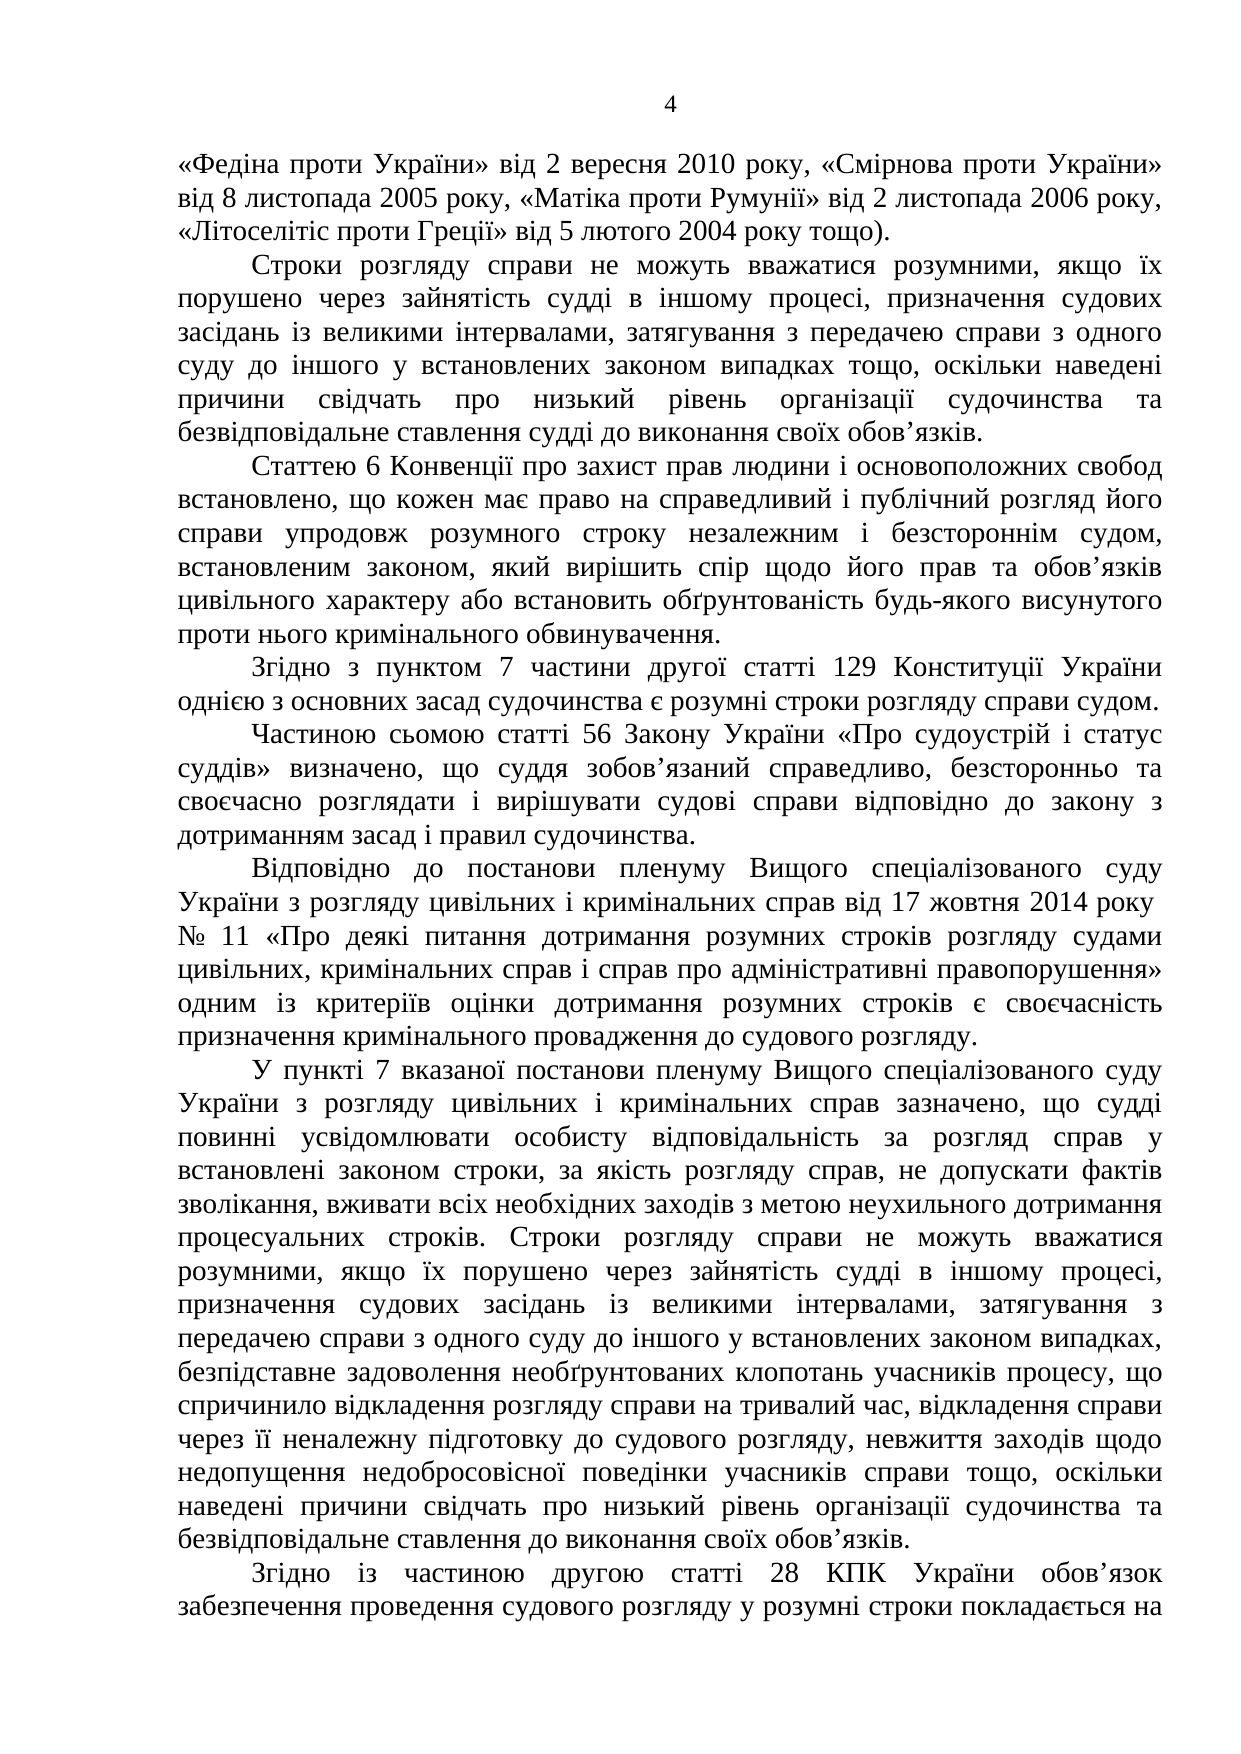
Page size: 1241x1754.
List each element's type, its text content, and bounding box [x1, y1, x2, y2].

text Відповідно до постанови пленуму Вищого спеціалізованого суду України з розгляду цивільних і кримінальних справ від 17 жовтня 2014 року № 11 «Про деякі питання дотримання розумних строків розгляду судами цивільних, кримінальних справ і справ про адміністративні правопорушення» одним із критеріїв оцінки дотримання розумних строків є своєчасність призначення кримінального провадження до судового розгляду. [177, 851, 1163, 1052]
text Згідно з пунктом 7 частини другої статті 129 Конституції України однією з основних засад судочинства є розумні строки розгляду справи судом. [177, 649, 1163, 716]
text Строки розгляду справи не можуть вважатися розумними, якщо їх порушено через зайнятість судді в іншому процесі, призначення судових засідань із великими інтервалами, затягування з передачею справи з одного суду до іншого у встановлених законом випадках тощо, оскільки наведені причини свідчать про низький рівень організації судочинства та безвідповідальне ставлення судді до виконання своїх обов’язків. [177, 247, 1163, 448]
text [177, 1555, 1163, 1622]
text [177, 146, 1163, 247]
text Частиною сьомою статті 56 Закону України «Про судоустрій і статус суддів» визначено, що суддя зобов’язаний справедливо, безсторонньо та своєчасно розглядати і вирішувати судові справи відповідно до закону з дотриманням засад і правил судочинства. [177, 716, 1163, 851]
text У пункті 7 вказаної постанови пленуму Вищого спеціалізованого суду України з розгляду цивільних і кримінальних справ зазначено, що судді повинні усвідомлювати особисту відповідальність за розгляд справ у встановлені законом строки, за якість розгляду справ, не допускати фактів зволікання, вживати всіх необхідних заходів з метою неухильного дотримання процесуальних строків. Строки розгляду справи не можуть вважатися розумними, якщо їх порушено через зайнятість судді в іншому процесі, призначення судових засідань із великими інтервалами, затягування з передачею справи з одного суду до іншого у встановлених законом випадках, безпідставне задоволення необґрунтованих клопотань учасників процесу, що спричинило відкладення розгляду справи на тривалий час, відкладення справи через її неналежну підготовку до судового розгляду, невжиття заходів щодо недопущення недобросовісної поведінки учасників справи тощо, оскільки наведені причини свідчать про низький рівень організації судочинства та безвідповідальне ставлення до виконання своїх обов’язків. [177, 1052, 1163, 1555]
text Статтею 6 Конвенції про захист прав людини і основоположних свобод встановлено, що кожен має право на справедливий і публічний розгляд його справи упродовж розумного строку незалежним і безстороннім судом, встановленим законом, який вирішить спір щодо його прав та обов’язків цивільного характеру або встановить обґрунтованість будь-якого висунутого проти нього кримінального обвинувачення. [177, 448, 1163, 649]
